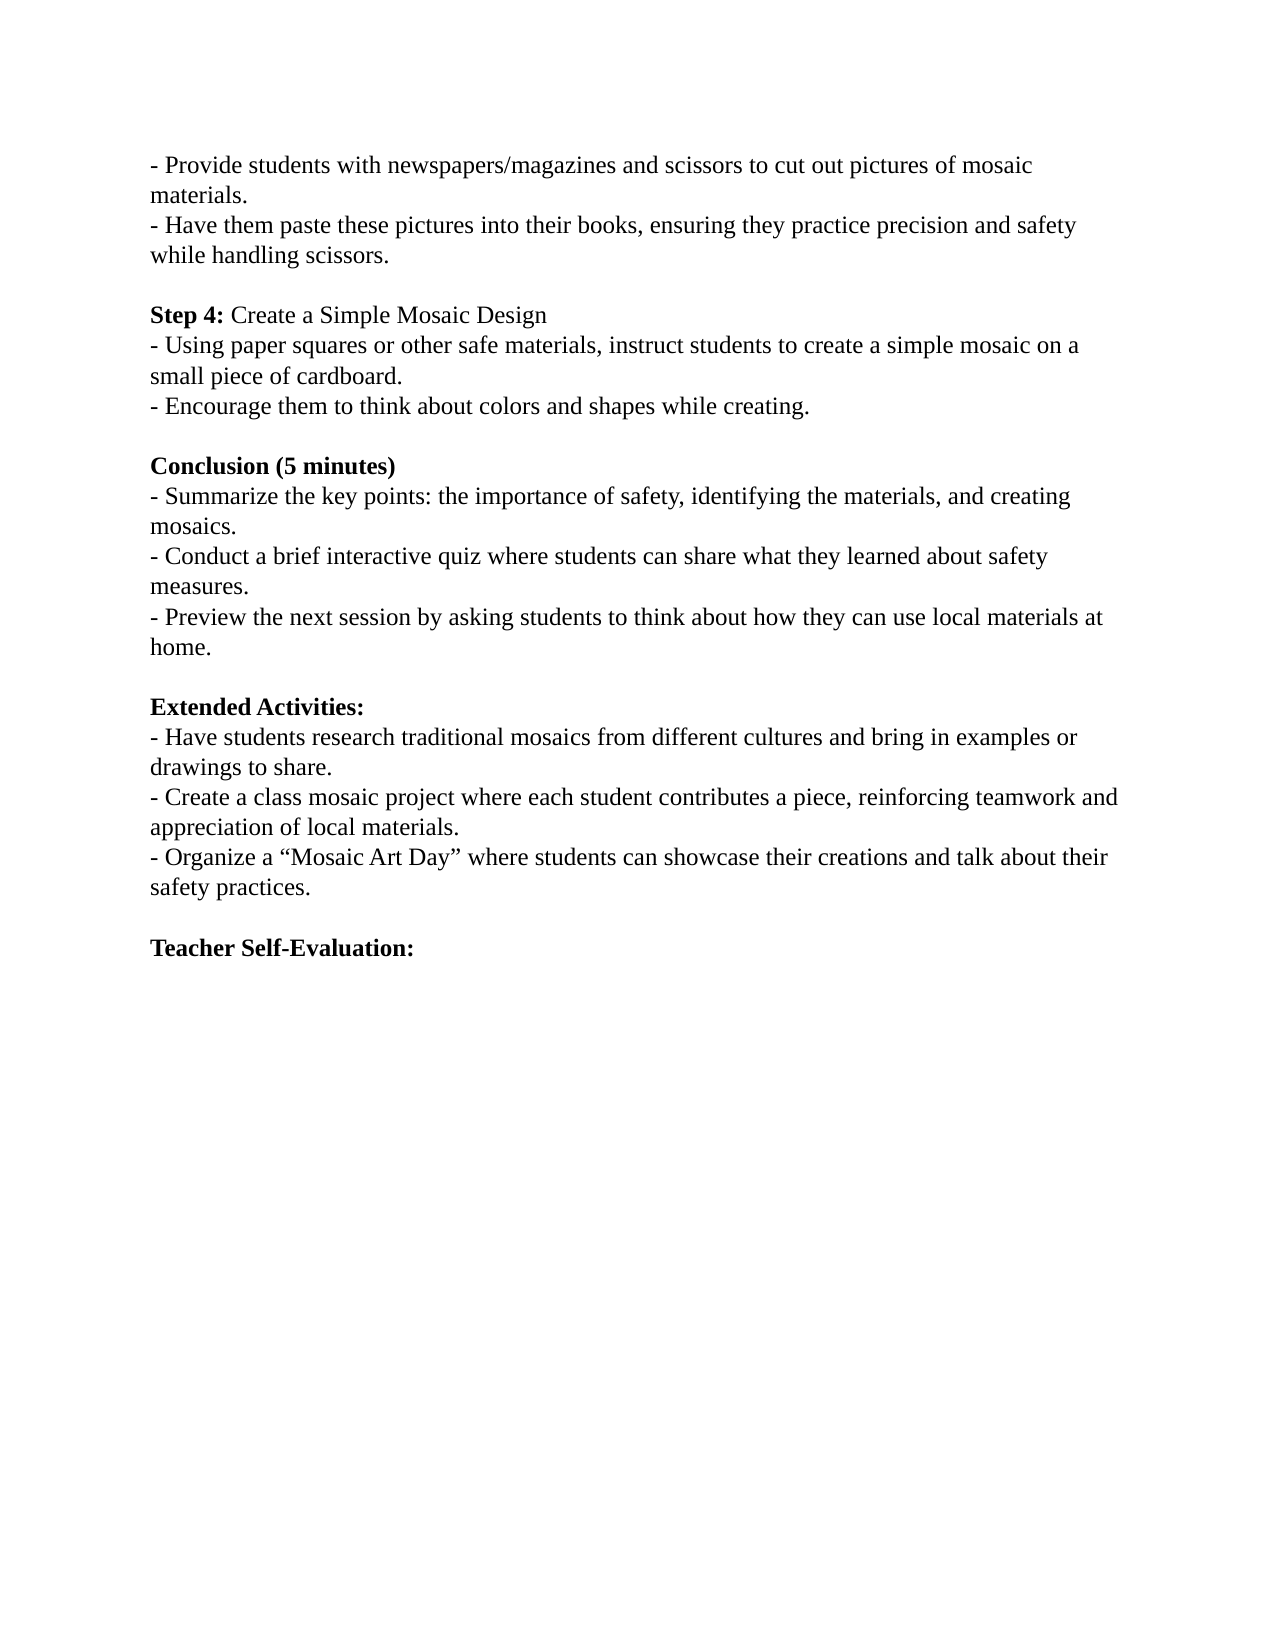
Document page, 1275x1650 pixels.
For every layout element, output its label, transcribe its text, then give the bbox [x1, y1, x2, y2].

text - Have students research traditional mosaics from different cultures and bring in examples or drawings to share. [150, 722, 1125, 781]
text - Have them paste these pictures into their books, ensuring they practice precision and safety while handling scissors. [150, 210, 1125, 269]
text - Provide students with newspapers/magazines and scissors to cut out pictures of mosaic materials. [150, 150, 1125, 209]
text - Preview the next session by asking students to think about how they can use local materials at home. [150, 602, 1125, 660]
text Teacher Self-Evaluation: [150, 933, 1125, 961]
text Conclusion (5 minutes) [150, 451, 1125, 480]
text - Create a class mosaic project where each student contributes a piece, reinforcing teamwork and appreciation of local materials. [150, 782, 1125, 841]
text - Summarize the key points: the importance of safety, identifying the materials, and creating mosaics. [150, 481, 1125, 540]
text Step 4: Create a Simple Mosaic Design [150, 301, 1125, 329]
text - Using paper squares or other safe materials, instruct students to create a simple mosaic on a small piece of cardboard. [150, 331, 1125, 389]
text - Organize a “Mosaic Art Day” where students can showcase their creations and talk about their safety practices. [150, 842, 1125, 901]
text Extended Activities: [150, 692, 1125, 721]
text - Encourage them to think about colors and shapes while creating. [150, 391, 1125, 419]
text - Conduct a brief interactive quiz where students can share what they learned about safety measures. [150, 541, 1125, 600]
